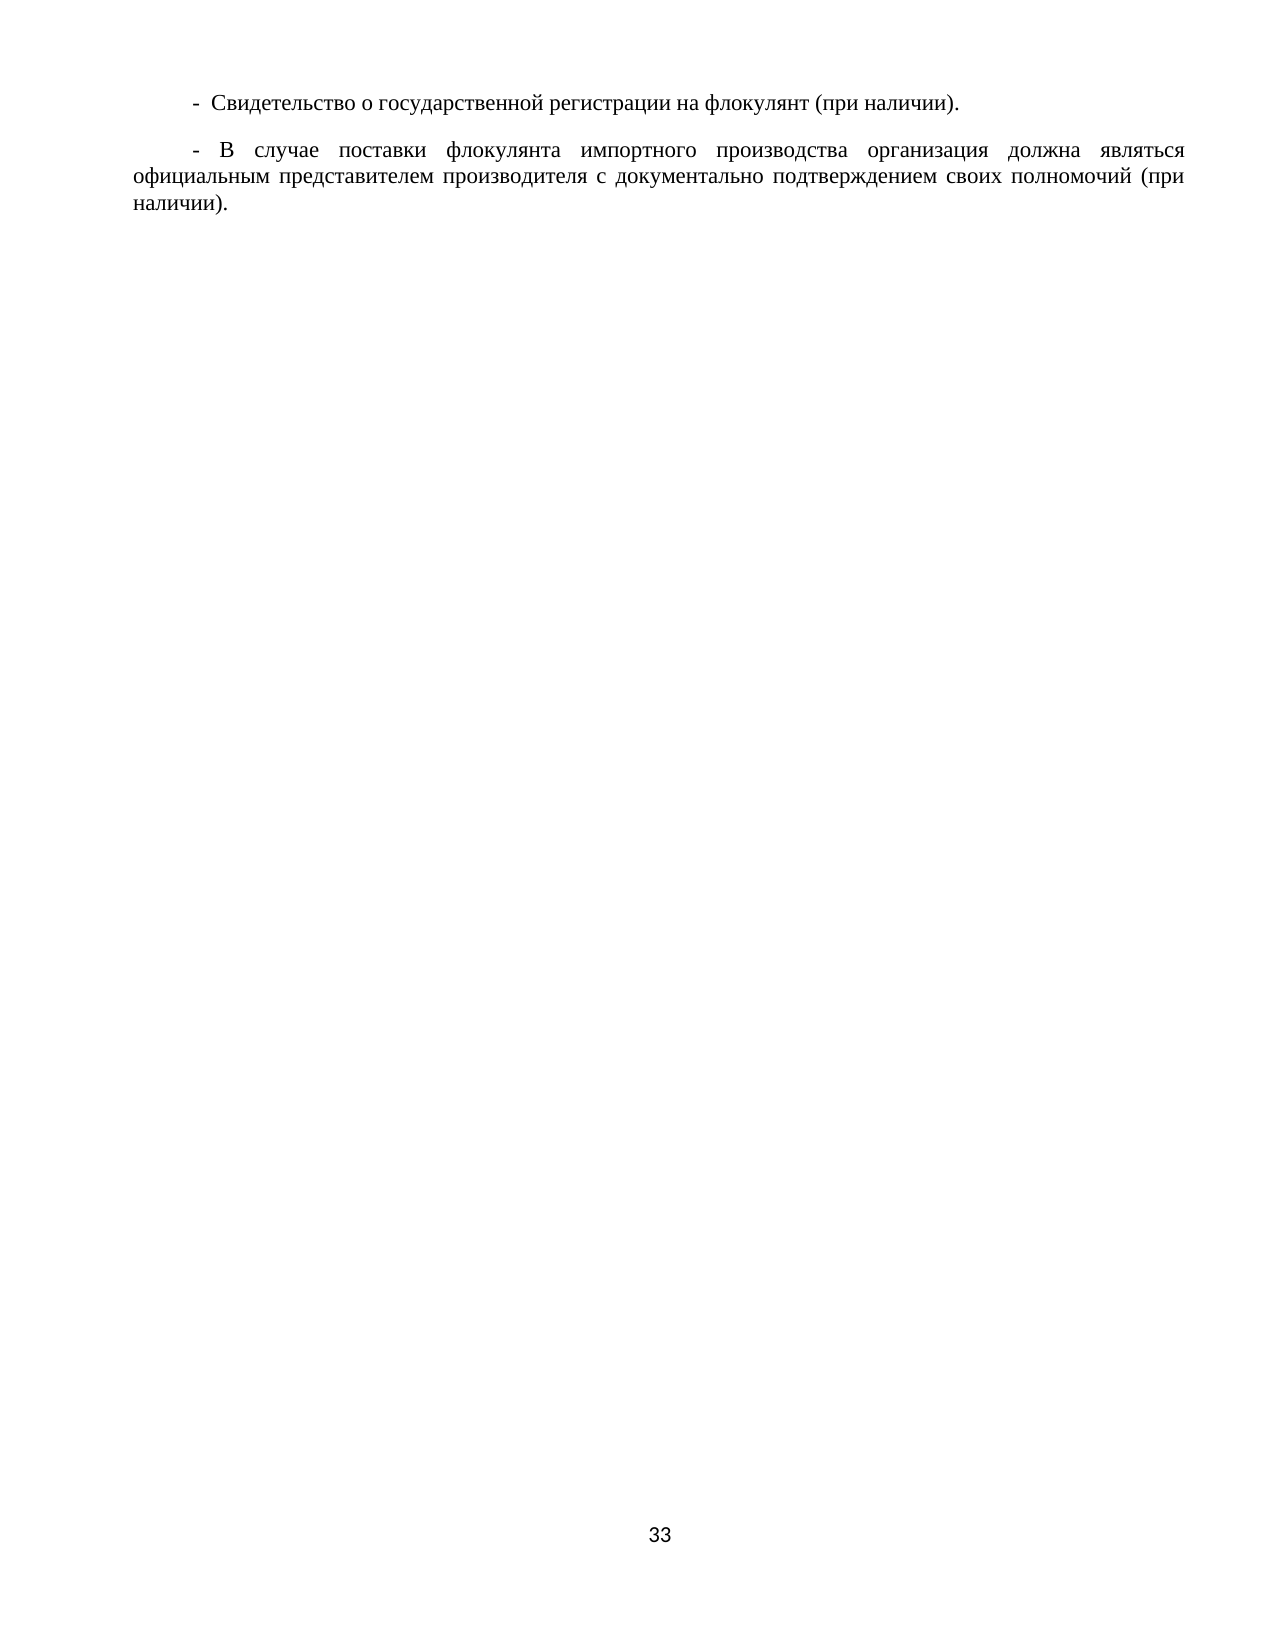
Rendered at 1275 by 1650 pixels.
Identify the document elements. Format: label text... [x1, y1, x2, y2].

text - В случае поставки флокулянта импортного производства организация должна являться официальным представителем производителя с документально подтверждением своих полномочий (при наличии). [133, 136, 1186, 215]
text - Свидетельство о государственной регистрации на флокулянт (при наличии). [133, 89, 1186, 115]
